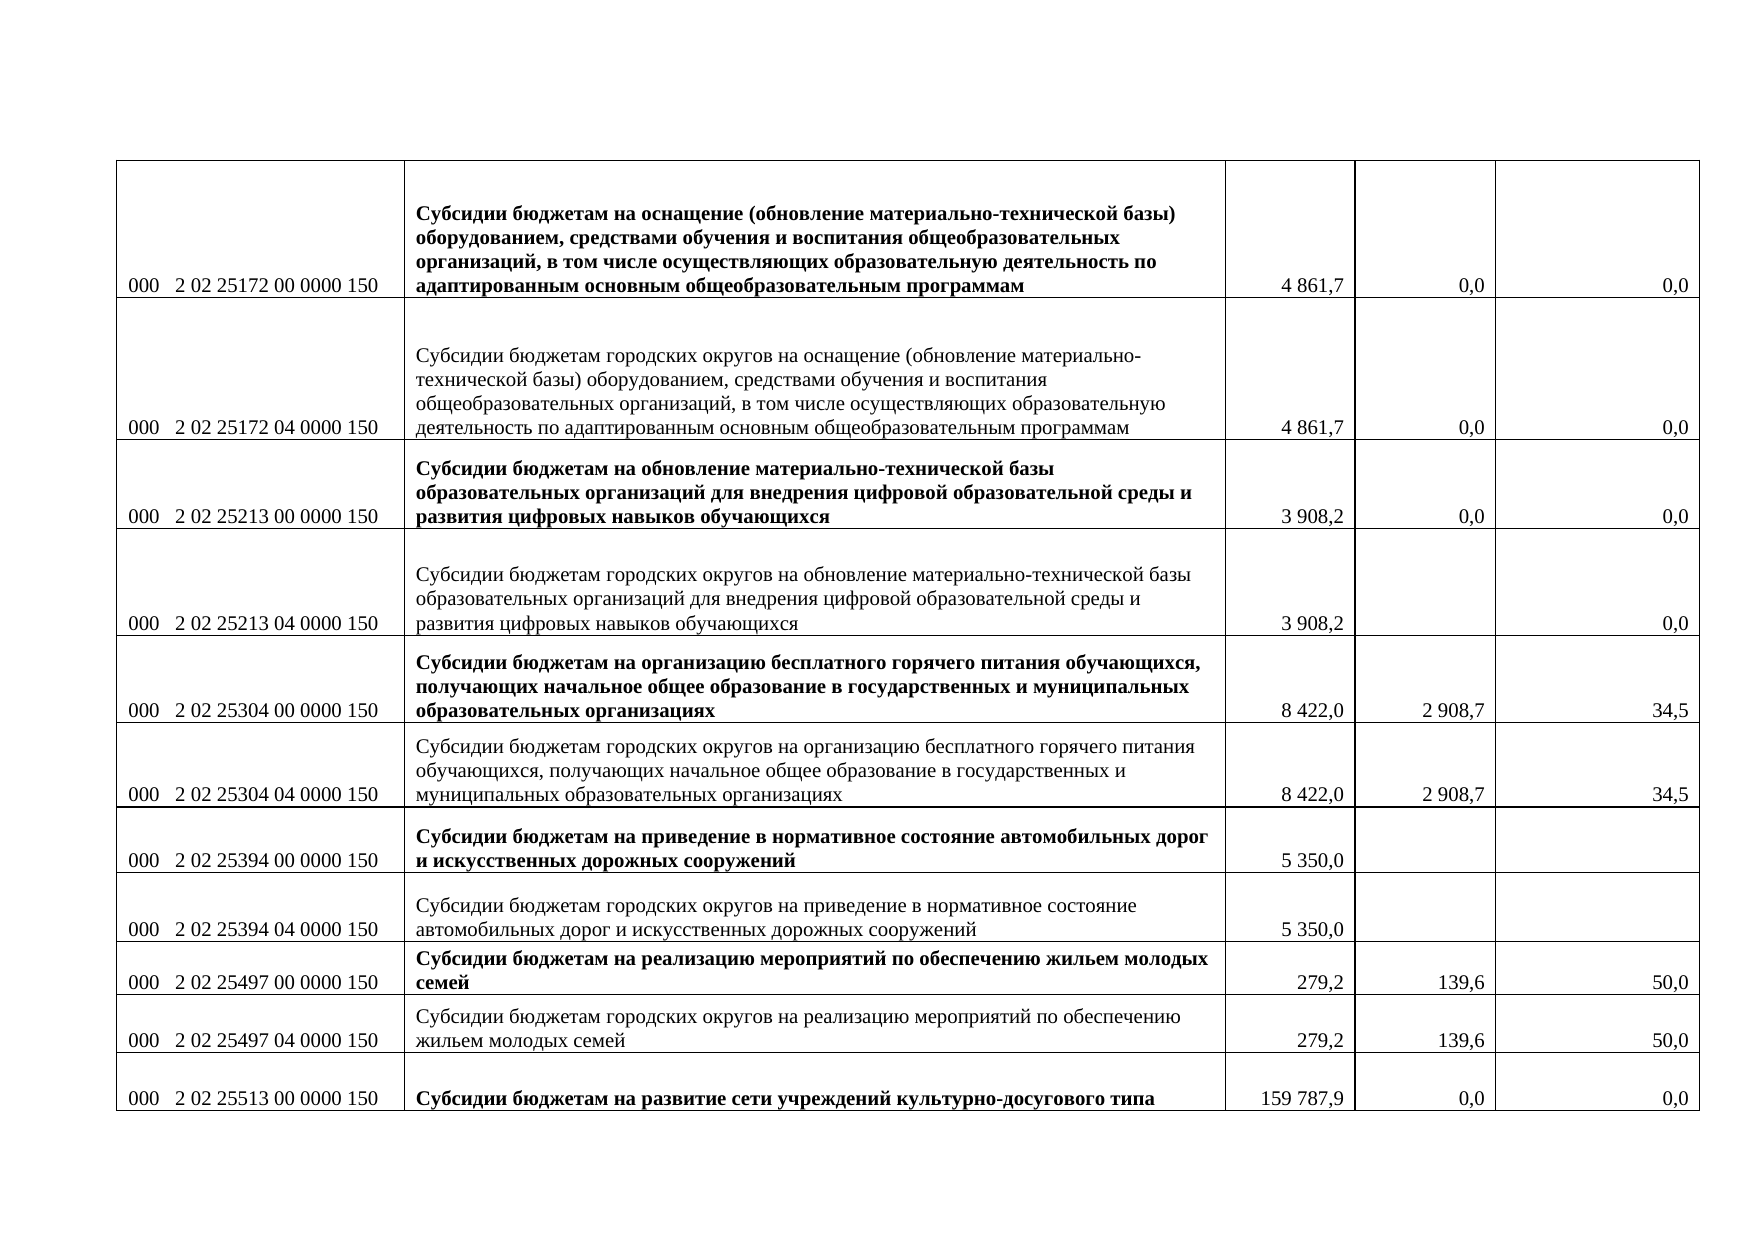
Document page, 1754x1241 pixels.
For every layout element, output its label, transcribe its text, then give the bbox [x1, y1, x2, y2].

table_cell 000 2 02 25513 00 0000 150 [117, 1053, 404, 1109]
table_cell 0,0 [1356, 440, 1495, 528]
table_cell 000 2 02 25213 00 0000 150 [117, 440, 404, 528]
table_cell Субсидии бюджетам на обновление материально-технической базы образовательных организаций для внедрения цифровой образовательной среды и развития цифровых навыков обучающихся [405, 440, 1225, 528]
table_cell Субсидии бюджетам городских округов на реализацию мероприятий по обеспечению жильем молодых семей [405, 995, 1225, 1052]
table_cell 0,0 [1496, 440, 1699, 528]
table_cell [1356, 808, 1495, 872]
table_cell [1356, 873, 1495, 941]
table_cell 000 2 02 25497 00 0000 150 [117, 942, 404, 994]
table_cell 0,0 [1356, 161, 1495, 297]
table_cell 0,0 [1496, 1053, 1699, 1109]
table_cell 34,5 [1496, 636, 1699, 722]
table_cell 8 422,0 [1226, 723, 1354, 806]
table_cell Субсидии бюджетам на оснащение (обновление материально-технической базы) оборудованием, средствами обучения и воспитания общеобразовательных организаций, в том числе осуществляющих образовательную деятельность по адаптированным основным общеобразовательным программам [405, 161, 1225, 297]
table_cell 5 350,0 [1226, 808, 1354, 872]
table_cell Субсидии бюджетам городских округов на оснащение (обновление материально-технической базы) оборудованием, средствами обучения и воспитания общеобразовательных организаций, в том числе осуществляющих образовательную деятельность по адаптированным основным общеобразовательным программам [405, 298, 1225, 439]
table_cell 0,0 [1496, 161, 1699, 297]
table_cell 279,2 [1226, 995, 1354, 1052]
table_cell Субсидии бюджетам на организацию бесплатного горячего питания обучающихся, получающих начальное общее образование в государственных и муниципальных образовательных организациях [405, 636, 1225, 722]
table_cell 139,6 [1356, 995, 1495, 1052]
table_cell 000 2 02 25172 04 0000 150 [117, 298, 404, 439]
table_cell 000 2 02 25213 04 0000 150 [117, 529, 404, 634]
table_cell 000 2 02 25172 00 0000 150 [117, 161, 404, 297]
table_cell [1356, 529, 1495, 634]
table_cell 0,0 [1356, 298, 1495, 439]
table_cell 8 422,0 [1226, 636, 1354, 722]
table_cell 159 787,9 [1226, 1053, 1354, 1109]
table_cell 5 350,0 [1226, 873, 1354, 941]
table_cell 000 2 02 25304 04 0000 150 [117, 723, 404, 806]
table_cell 000 2 02 25304 00 0000 150 [117, 636, 404, 722]
table_cell Субсидии бюджетам городских округов на приведение в нормативное состояние автомобильных дорог и искусственных дорожных сооружений [405, 873, 1225, 941]
table_cell 279,2 [1226, 942, 1354, 994]
table_cell 0,0 [1356, 1053, 1495, 1109]
table_cell 000 2 02 25394 00 0000 150 [117, 808, 404, 872]
table_cell Субсидии бюджетам на реализацию мероприятий по обеспечению жильем молодых семей [405, 942, 1225, 994]
table_cell 4 861,7 [1226, 298, 1354, 439]
table_cell 0,0 [1496, 529, 1699, 634]
table_cell Субсидии бюджетам на развитие сети учреждений культурно-досугового типа [405, 1053, 1225, 1109]
table_cell [1496, 808, 1699, 872]
table_cell 3 908,2 [1226, 529, 1354, 634]
table_cell 000 2 02 25497 04 0000 150 [117, 995, 404, 1052]
table_cell Субсидии бюджетам городских округов на организацию бесплатного горячего питания обучающихся, получающих начальное общее образование в государственных и муниципальных образовательных организациях [405, 723, 1225, 806]
table_cell 0,0 [1496, 298, 1699, 439]
table_cell 50,0 [1496, 995, 1699, 1052]
table_cell 34,5 [1496, 723, 1699, 806]
table_cell 50,0 [1496, 942, 1699, 994]
table_cell 000 2 02 25394 04 0000 150 [117, 873, 404, 941]
table_cell 139,6 [1356, 942, 1495, 994]
table_cell 2 908,7 [1356, 723, 1495, 806]
table_cell [1496, 873, 1699, 941]
table_cell 4 861,7 [1226, 161, 1354, 297]
table_cell 3 908,2 [1226, 440, 1354, 528]
table_cell Субсидии бюджетам на приведение в нормативное состояние автомобильных дорог и искусственных дорожных сооружений [405, 808, 1225, 872]
table_cell Субсидии бюджетам городских округов на обновление материально-технической базы образовательных организаций для внедрения цифровой образовательной среды и развития цифровых навыков обучающихся [405, 529, 1225, 634]
table_cell 2 908,7 [1356, 636, 1495, 722]
